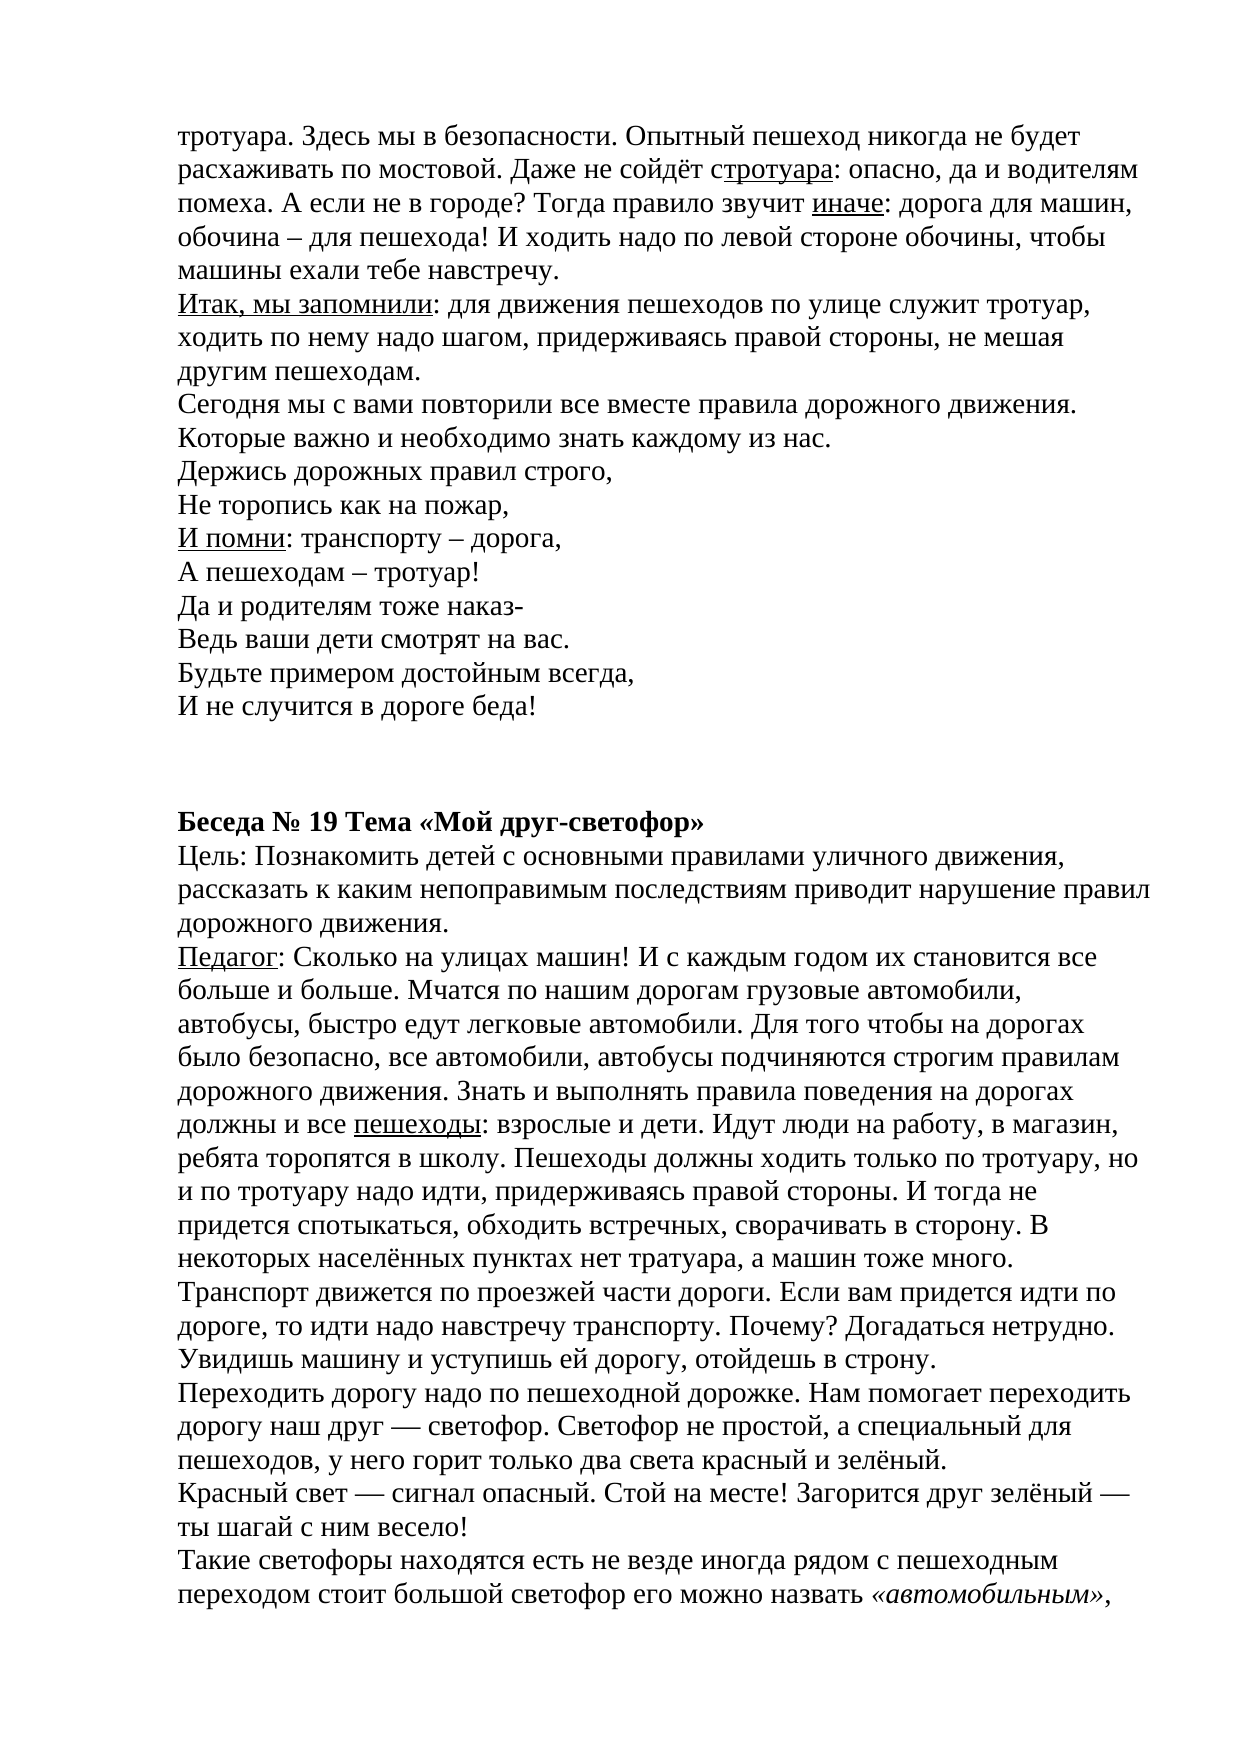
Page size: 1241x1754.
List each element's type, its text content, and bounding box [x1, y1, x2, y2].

text Итак, мы запомнили: для движения пешеходов по улице служит тротуар, ходить по нему надо шагом, придерживаясь правой стороны, не мешая другим пешеходам. [177, 286, 1152, 386]
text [177, 1542, 1152, 1609]
text Красный свет — сигнал опасный. Стой на месте! Загорится друг зелёный — ты шагай с ним весело! [177, 1475, 1152, 1542]
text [177, 118, 1152, 286]
text Не торопись как на пожар, [177, 487, 1152, 521]
text Будьте примером достойным всегда, [177, 655, 1152, 688]
text Сегодня мы с вами повторили все вместе правила дорожного движения. Которые важно и необходимо знать каждому из нас. [177, 386, 1152, 453]
text И помни: транспорту – дорога, [177, 521, 1152, 554]
text Переходить дорогу надо по пешеходной дорожке. Нам помогает переходить дорогу наш друг — светофор. Светофор не простой, а специальный для пешеходов, у него горит только два света красный и зелёный. [177, 1375, 1152, 1475]
text Цель: Познакомить детей с основными правилами уличного движения, рассказать к каким непоправимым последствиям приводит нарушение правил дорожного движения. [177, 838, 1152, 939]
text Держись дорожных правил строго, [177, 453, 1152, 487]
text И не случится в дороге беда! [177, 688, 1152, 722]
text Беседа № 19 Тема «Мой друг-светофор» [177, 804, 1152, 838]
text Ведь ваши дети смотрят на вас. [177, 621, 1152, 655]
text Да и родителям тоже наказ- [177, 588, 1152, 621]
text А пешеходам – тротуар! [177, 554, 1152, 588]
text Педагог: Сколько на улицах машин! И с каждым годом их становится все больше и больше. Мчатся по нашим дорогам грузовые автомобили, автобусы, быстро едут легковые автомобили. Для того чтобы на дорогах было безопасно, все автомобили, автобусы подчиняются строгим правилам дорожного движения. Знать и выполнять правила поведения на дорогах должны и все пешеходы: взрослые и дети. Идут люди на работу, в магазин, ребята торопятся в школу. Пешеходы должны ходить только по тротуару, но и по тротуару надо идти, придерживаясь правой стороны. И тогда не придется спотыкаться, обходить встречных, сворачивать в сторону. В некоторых населённых пунктах нет тратуара, а машин тоже много. Транспорт движется по проезжей части дороги. Если вам придется идти по дороге, то идти надо навстречу транспорту. Почему? Догадаться нетрудно. Увидишь машину и уступишь ей дорогу, отойдешь в строну. [177, 939, 1152, 1375]
